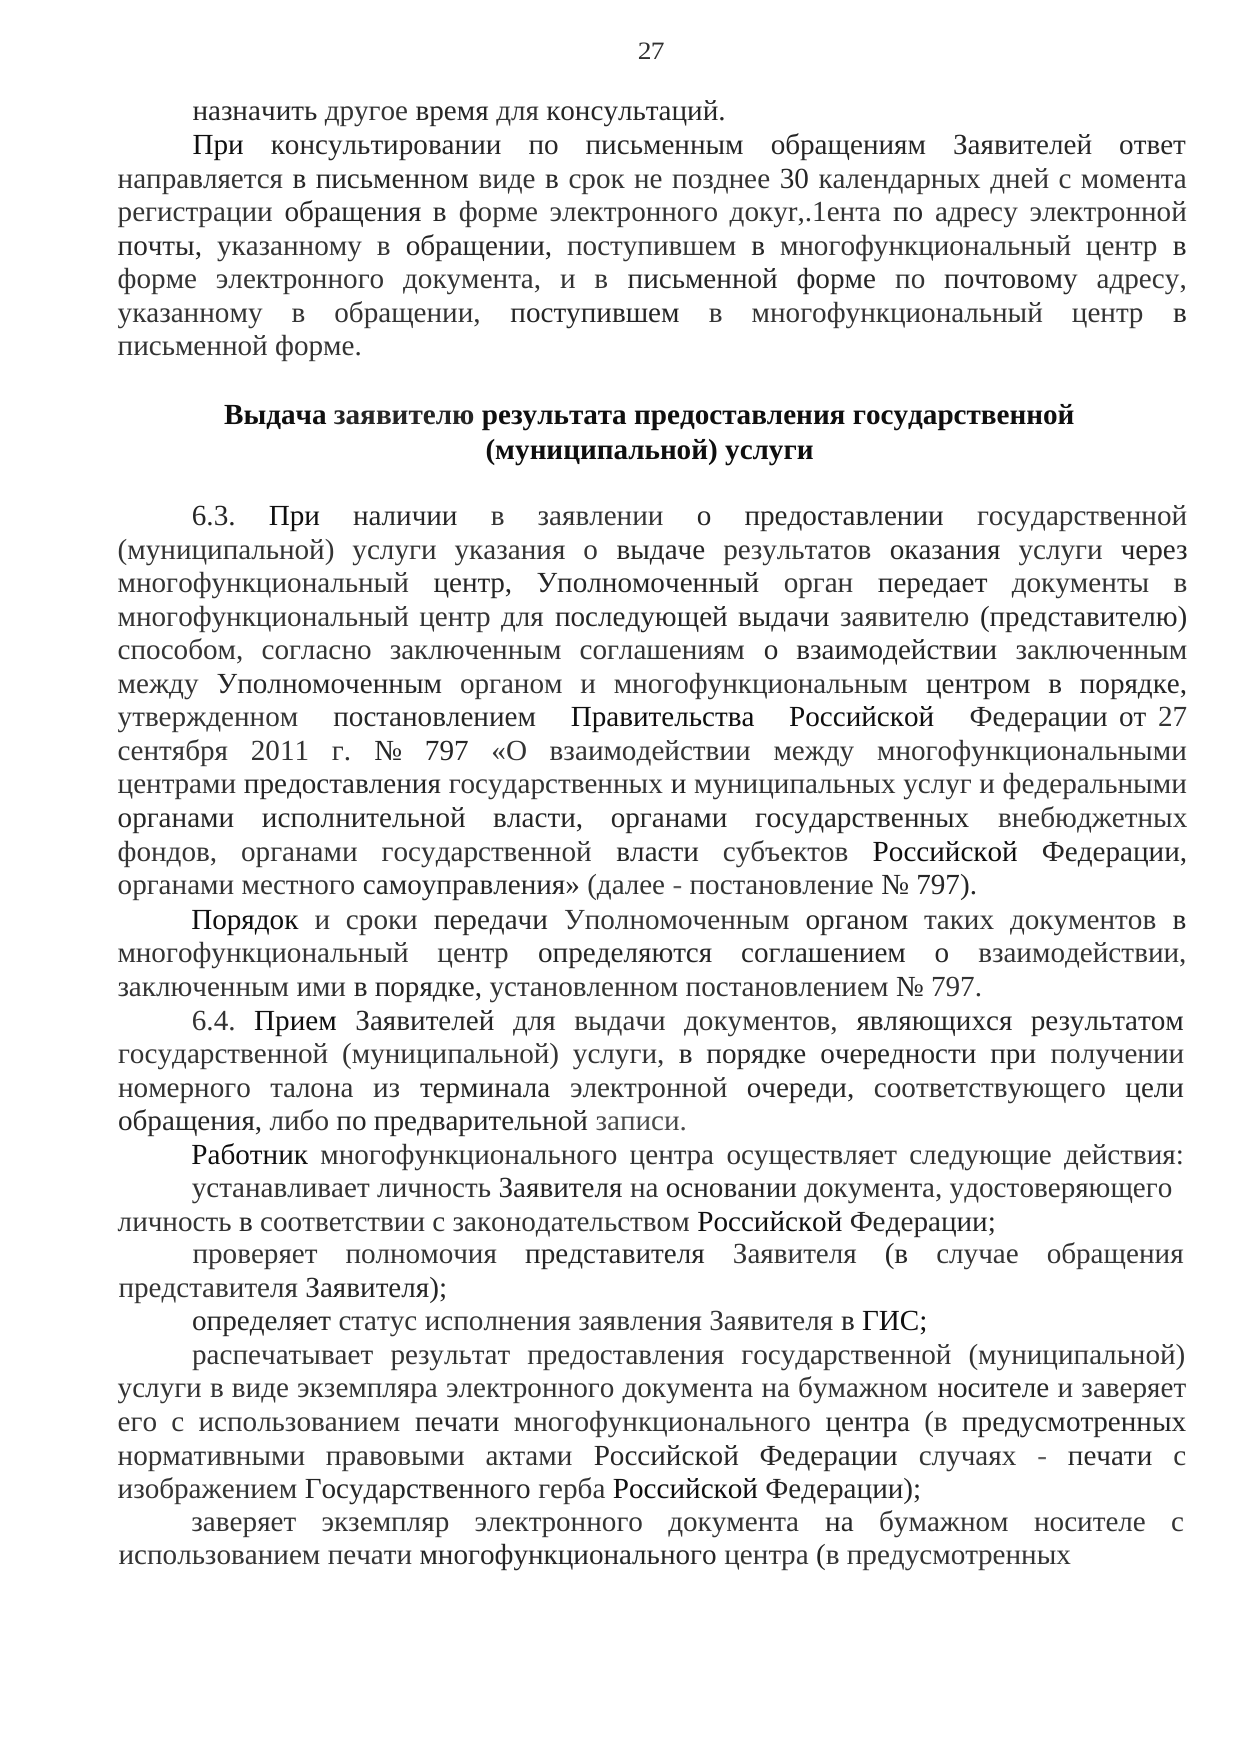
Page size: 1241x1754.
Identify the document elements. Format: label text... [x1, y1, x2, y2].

list Прием Заявителей для выдачи документов, являющихся результатом государственной (муниципальной) услуги, в порядке очередности при получении номерного талона из терминала электронной очереди, соответствующего цели обращения, либо по предварительной записи. [118, 1003, 1184, 1137]
text проверяет полномочия представителя Заявителя (в случае обращения представителя Заявителя); [118, 1238, 1184, 1303]
text При консультировании по письменным обращениям Заявителей ответ направляется в письменном виде в срок не позднее 30 календарных дней с момента регистрации обращения в форме электронного докуr,.1ента по адресу электронной почты, указанному в обращении, поступившем в многофункциональный центр в форме электронного документа, и в письменной форме по почтовому адресу, указанному в обращении, поступившем в многофункциональный центр в письменной форме. [117, 127, 1187, 362]
text Выдача заявителю результата предоставления государственной (муниципальной) услуги [224, 397, 1080, 466]
text Порядок и сроки передачи Уполномоченным органом таких документов в многофункциональный центр определяются соглашением о взаимодействии, заключенным ими в порядке, установленном постановлением № 797. [117, 902, 1186, 1002]
text распечатывает результат предоставления государственной (муниципальной) услуги в виде экземпляра электронного документа на бумажном носителе и заверяет его с использованием печати многофункционального центра (в предусмотренных нормативными правовыми актами Российской Федерации случаях - печати с изображением Государственного герба Российской Федерации); [117, 1337, 1186, 1505]
text назначить другое время для консультаций. [192, 93, 1211, 127]
text Работник многофункционального центра осуществляет следующие действия: устанавливает личность Заявителя на основании документа, удостоверяющего [191, 1137, 1185, 1204]
list При наличии в заявлении о предоставлении государственной (муниципальной) услуги указания о выдаче результатов оказания услуги через многофункциональный центр, Уполномоченный орган передает документы в многофункциональный центр для последующей выдачи заявителю (представителю) способом, согласно заключенным соглашениям о взаимодействии заключенным между Уполномоченным органом и многофункциональным центром в порядке, утвержденном постановлением Правительства Российской Федерации от 27 сентября 2011 г. № 797 «О взаимодействии между многофункциональными центрами предоставления государственных и муниципальных услуг и федеральными органами исполнительной власти, органами государственных внебюджетных фондов, органами государственной власти субъектов Российской Федерации, органами местного самоуправления» (далее - постановление № 797). [117, 498, 1187, 901]
text определяет статус исполнения заявления Заявителя в ГИС; [192, 1304, 1211, 1337]
text личность в соответствии с законодательством Российской Федерации; [117, 1204, 1211, 1237]
text заверяет экземпляр электронного документа на бумажном носителе с использованием печати многофункционального центра (в предусмотренных [118, 1505, 1184, 1571]
